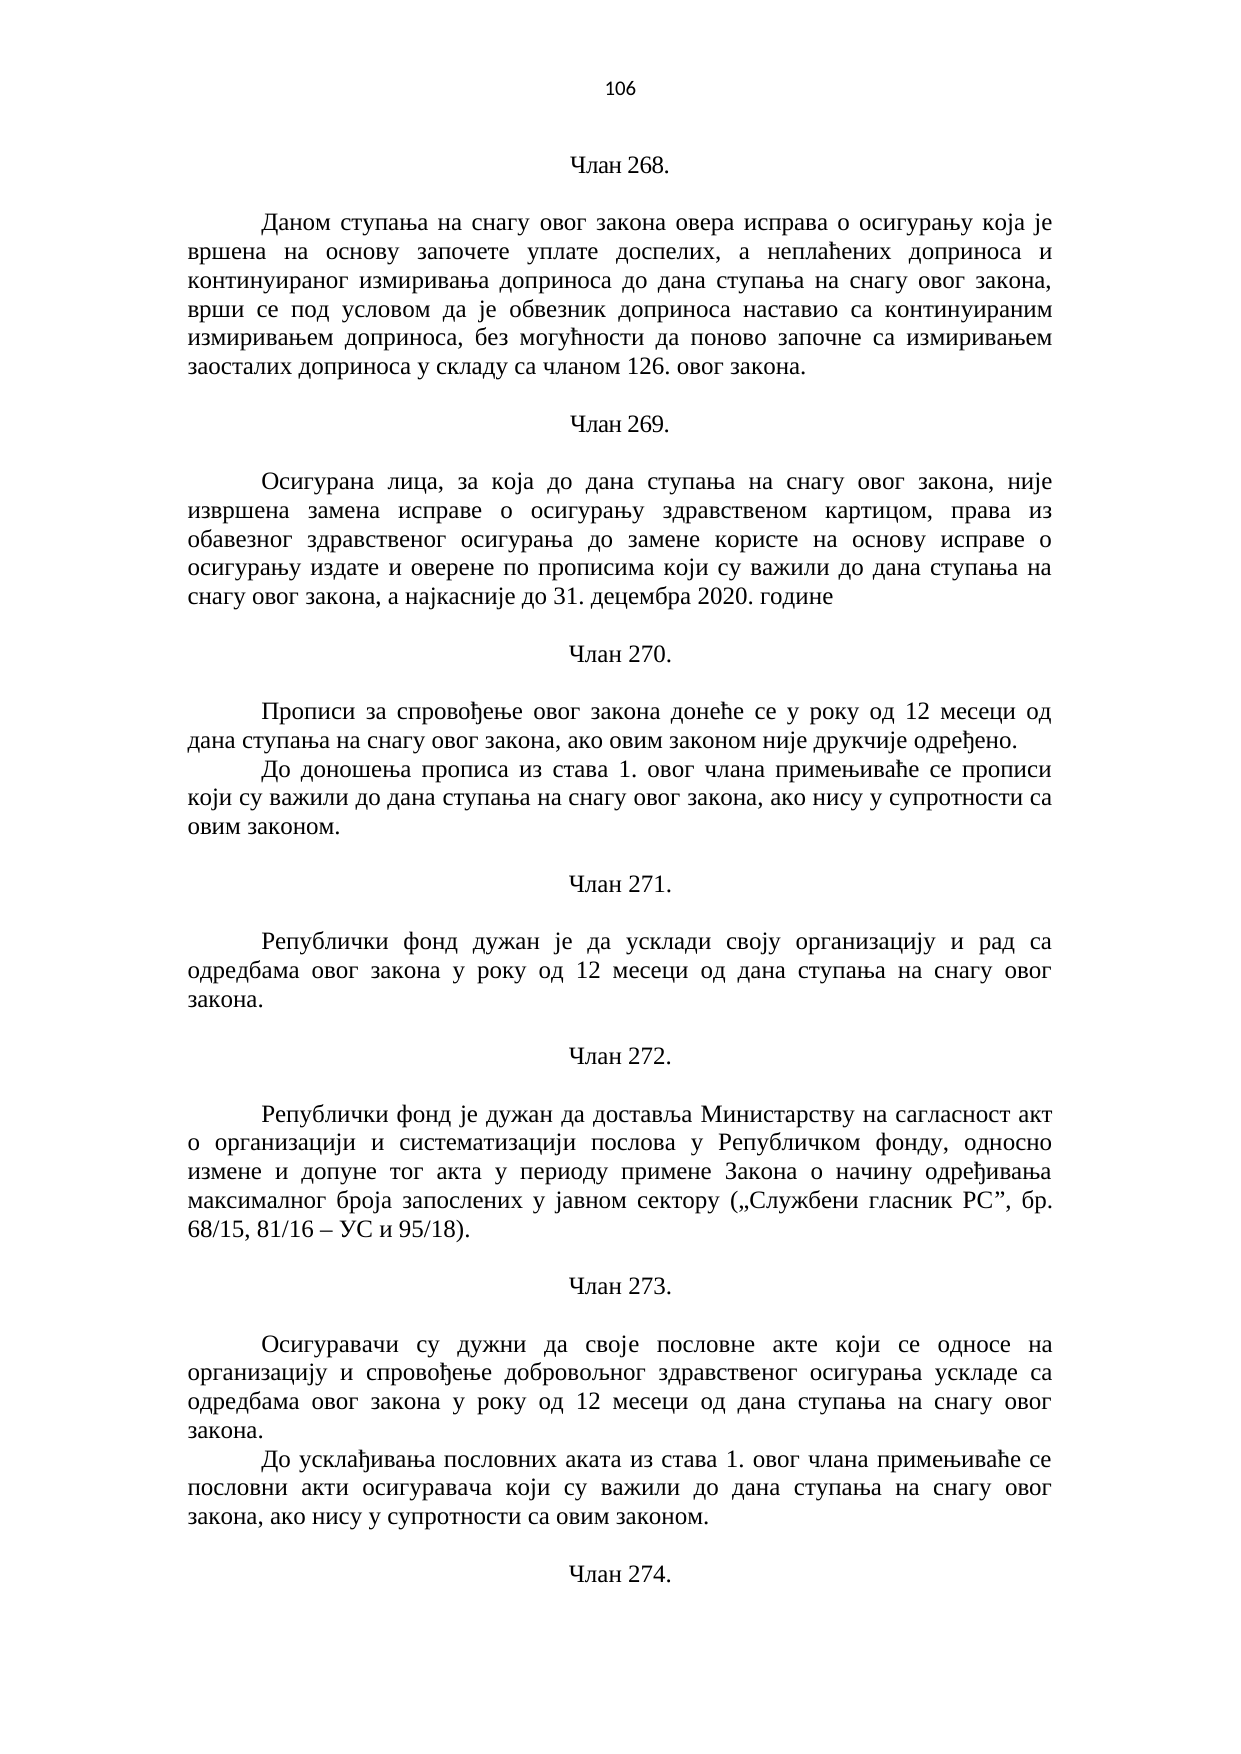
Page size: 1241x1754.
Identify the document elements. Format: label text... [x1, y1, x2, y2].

text Члан 269. [187, 409, 1053, 437]
text Члан 271. [187, 869, 1053, 897]
text Члан 273. [187, 1271, 1053, 1300]
text Члан 270. [187, 639, 1053, 667]
text До усклађивања пословних аката из става 1. овог члана примењиваће се пословни акти осигуравача који су важили до дана ступања на снагу овог закона, ако нису у супротности са овим законом. [187, 1444, 1053, 1530]
text Прописи за спровођење овог закона донеће се у року од 12 месеци од дана ступања на снагу овог закона, ако овим законом није друкчије одређено. [187, 696, 1053, 754]
text Члан 272. [187, 1041, 1053, 1070]
text До доношења прописа из става 1. овог члана примењиваће се прописи који су важили до дана ступања на снагу овог закона, ако нису у супротности са овим законом. [187, 754, 1053, 840]
text Члан 268. [187, 150, 1053, 179]
text Даном ступања на снагу овог закона овера исправа о осигурању која је вршена на основу започете уплате доспелих, а неплаћених доприноса и континуираног измиривања доприноса до дана ступања на снагу овог закона, врши се под условом да је обвезник доприноса наставио са континуираним измиривањем доприноса, без могућности да поново започне са измиривањем заосталих доприноса у складу са чланом 126. овог закона. [187, 207, 1053, 380]
text Републички фонд дужан је да усклади своју организацију и рад са одредбама овог закона у року од 12 месеци од дана ступања на снагу овог закона. [187, 926, 1053, 1012]
text Осигуравачи су дужни да својe пословнe актe који се односе на организацију и спровођење добровољног здравственог осигурања ускладе са одредбама овог закона у року од 12 месеци од дана ступања на снагу овог закона. [187, 1329, 1053, 1444]
text Члан 274. [187, 1559, 1053, 1587]
text Републички фонд je дужан да доставља Mинистарству на сагласност акт о организацији и систематизацији послова у Републичком фонду, односно измене и допуне тог акта у периоду примене Закона о начину одређивања максималног броја запослених у јавном сектору („Службени гласник РС”, бр. 68/15, 81/16 – УС и 95/18). [187, 1099, 1053, 1242]
text Осигурана лица, за која до дана ступања на снагу овог закона, није извршена замена исправе о осигурању здравственом картицом, права из обавезног здравственог осигурања до замене користе на основу исправе о осигурању издате и оверене по прописима који су важили до дана ступања на снагу овог закона, а најкасније до 31. децембра 2020. године [187, 466, 1053, 610]
